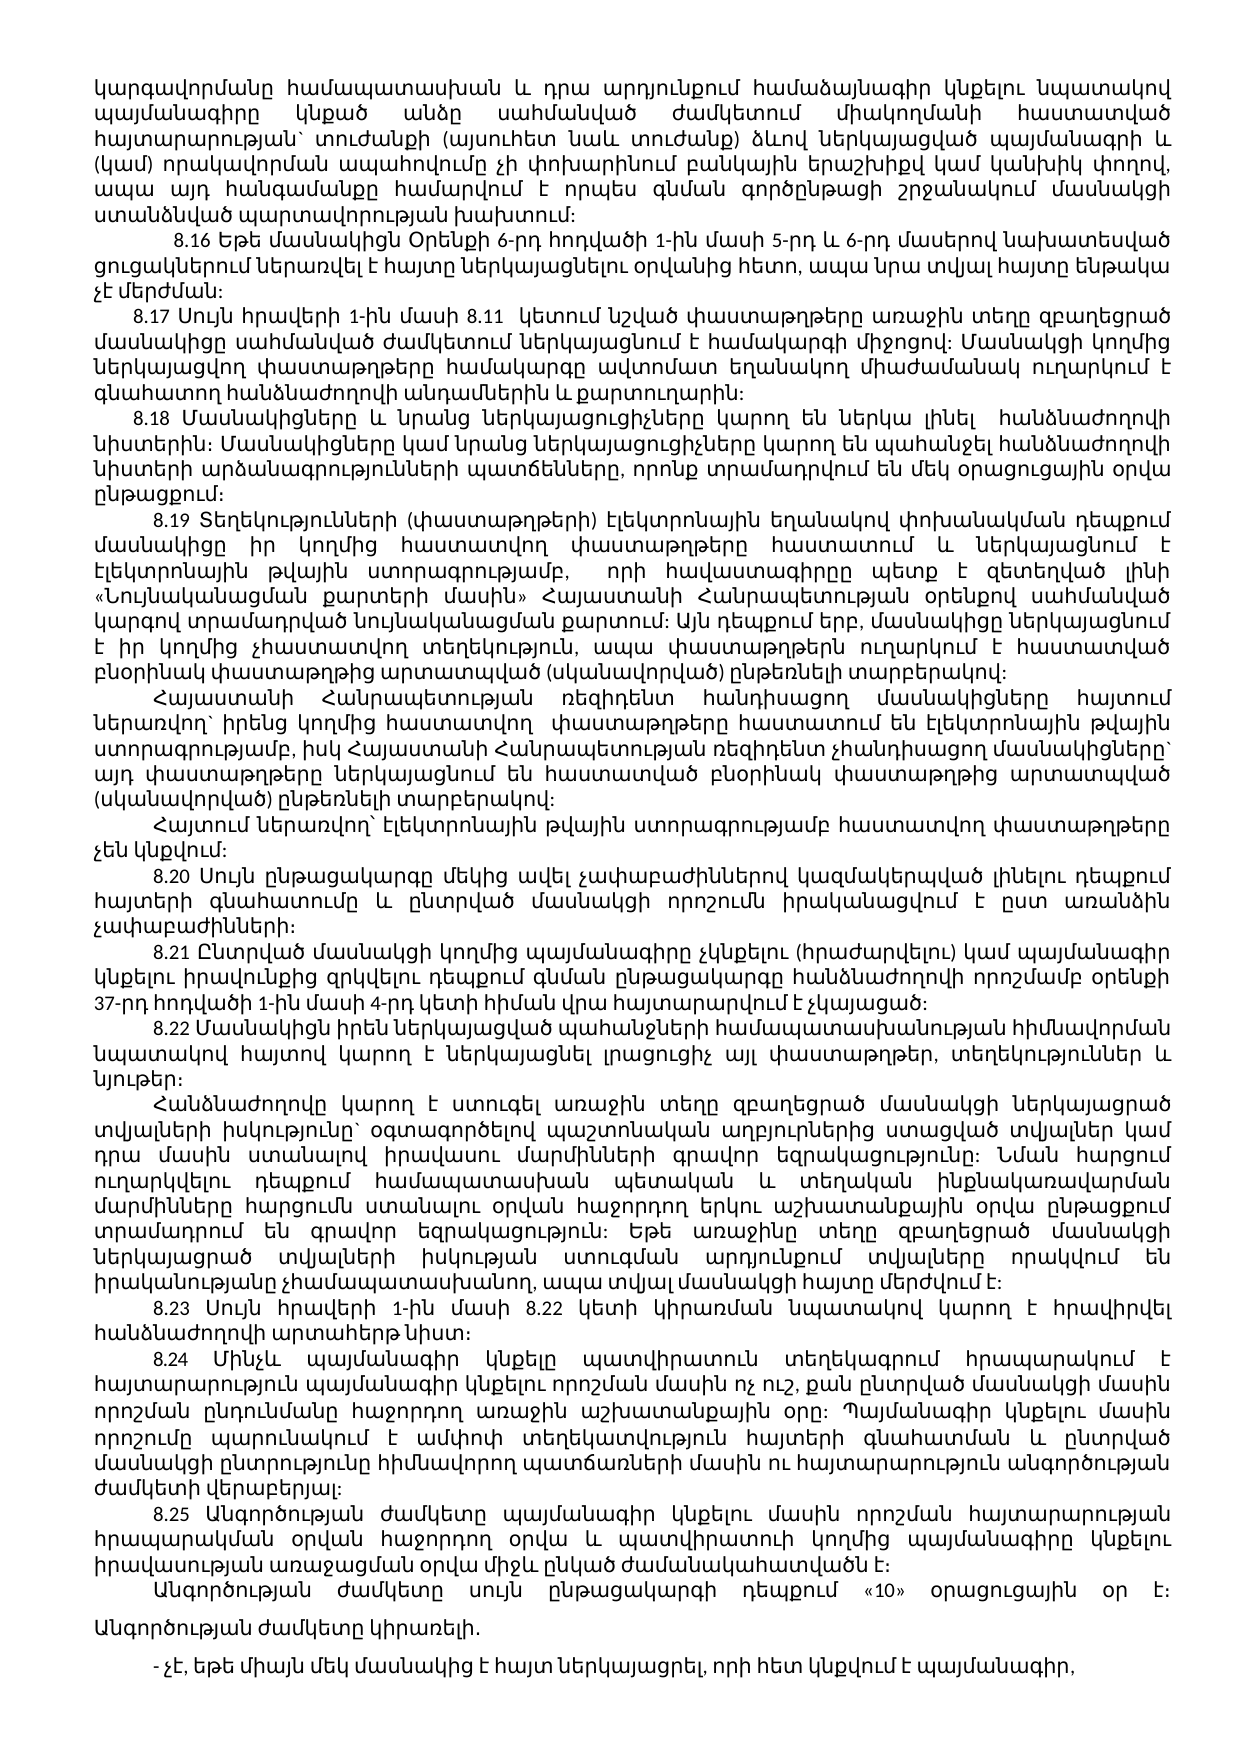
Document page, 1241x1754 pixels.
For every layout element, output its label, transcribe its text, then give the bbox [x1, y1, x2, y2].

text 8.24 Մինչև պայմանագիր կնքելը պատվիրատուն տեղեկագրում հրապարակում է հայտարարություն պայմանագիր կնքելու որոշման մասին ոչ ուշ, քան ընտրված մասնակցի մասին որոշման ընդունմանը հաջորդող առաջին աշխատանքային օրը: Պայմանագիր կնքելու մասին որոշումը պարունակում է ամփոփ տեղեկատվություն հայտերի գնահատման և ընտրված մասնակցի ընտրությունը հիմնավորող պատճառների մասին ու հայտարարություն անգործության ժամկետի վերաբերյալ: [94, 1346, 1171, 1501]
text 8.17 Սույն հրավերի 1-ին մասի 8.11 կետում նշված փաստաթղթերը առաջին տեղը զբաղեցրած մասնակիցը սահմանված ժամկետում ներկայացնում է համակարգի միջոցով: Մասնակցի կողմից ներկայացվող փաստաթղթերը համակարգը ավտոմատ եղանակող միաժամանակ ուղարկում է գնահատող հանձնաժողովի անդամներին և քարտուղարին: [94, 304, 1171, 405]
text 8.25 Անգործության ժամկետը պայմանագիր կնքելու մասին որոշման հայտարարության հրապարակման օրվան հաջորդող օրվա և պատվիրատուի կողմից պայմանագիրը կնքելու իրավասության առաջացման օրվա միջև ընկած ժամանակահատվածն է։ [94, 1501, 1171, 1577]
text - չէ, եթե միայն մեկ մասնակից է հայտ ներկայացրել, որի հետ կնքվում է պայմանագիր, [94, 1653, 1171, 1679]
text Հանձնաժողովը կարող է ստուգել առաջին տեղը զբաղեցրած մասնակցի ներկայացրած տվյալների իսկությունը` օգտագործելով պաշտոնական աղբյուրներից ստացված տվյալներ կամ դրա մասին ստանալով իրավասու մարմինների գրավոր եզրակացությունը: Նման հարցում ուղարկվելու դեպքում համապատասխան պետական և տեղական ինքնակառավարման մարմինները հարցումն ստանալու օրվան հաջորդող երկու աշխատանքային օրվա ընթացքում տրամադրում են գրավոր եզրակացություն: Եթե առաջինը տեղը զբաղեցրած մասնակցի ներկայացրած տվյալների իսկության ստուգման արդյունքում տվյալները որակվում են իրականությանը չհամապատասխանող, ապա տվյալ մասնակցի հայտը մերժվում է: [94, 1092, 1171, 1295]
text Հայաստանի Հանրապետության ռեզիդենտ հանդիսացող մասնակիցները հայտում ներառվող` իրենց կողմից հաստատվող փաստաթղթերը հաստատում են էլեկտրոնային թվային ստորագրությամբ, իսկ Հայաստանի Հանրապետության ռեզիդենտ չհանդիսացող մասնակիցները` այդ փաստաթղթերը ներկայացնում են հաստատված բնօրինակ փաստաթղթից արտատպված (սկանավորված) ընթեռնելի տարբերակով: [94, 685, 1171, 812]
text 8.20 Սույն ընթացակարգը մեկից ավել չափաբաժիններով կազմակերպված լինելու դեպքում հայտերի գնահատումը և ընտրված մասնակցի որոշումն իրականացվում է ըստ առանձին չափաբաժինների։ [94, 863, 1171, 939]
text 8.22 Մասնակիցն իրեն ներկայացված պահանջների համապատասխանության հիմնավորման նպատակով հայտով կարող է ներկայացնել լրացուցիչ այլ փաստաթղթեր, տեղեկություններ և նյութեր։ [94, 1015, 1171, 1092]
text 8.23 Սույն հրավերի 1-ին մասի 8.22 կետի կիրառման նպատակով կարող է հրավիրվել հանձնաժողովի արտահերթ նիստ։ [94, 1295, 1171, 1346]
text 8.19 Տեղեկությունների (փաստաթղթերի) էլեկտրոնային եղանակով փոխանակման դեպքում մասնակիցը իր կողմից հաստատվող փաստաթղթերը հաստատում և ներկայացնում է էլեկտրոնային թվային ստորագրությամբ, որի հավաստագիրըը պետք է զետեղված լինի «Նույնականացման քարտերի մասին» Հայաստանի Հանրապետության օրենքով սահմանված կարգով տրամադրված նույնականացման քարտում: Այն դեպքում երբ, մասնակիցը ներկայացնում է իր կողմից չհաստատվող տեղեկություն, ապա փաստաթղթերն ուղարկում է հաստատված բնօրինակ փաստաթղթից արտատպված (սկանավորված) ընթեռնելի տարբերակով: [94, 507, 1171, 685]
text 8.18 Մասնակիցները և նրանց ներկայացուցիչները կարող են ներկա լինել հանձնաժողովի նիստերին։ Մասնակիցները կամ նրանց ներկայացուցիչները կարող են պահանջել հանձնաժողովի նիստերի արձանագրությունների պատճենները, որոնք տրամադրվում են մեկ օրացուցային օրվա ընթացքում։ [94, 405, 1171, 507]
text Անգործության ժամկետը սույն ընթացակարգի դեպքում «10» օրացուցային օր է։ Անգործության ժամկետը կիրառելի․ [94, 1577, 1171, 1641]
text Հայտում ներառվող՝ էլեկտրոնային թվային ստորագրությամբ հաստատվող փաստաթղթերը չեն կնքվում: [94, 812, 1171, 863]
text 8.21 Ընտրված մասնակցի կողմից պայմանագիրը չկնքելու (հրաժարվելու) կամ պայմանագիր կնքելու իրավունքից զրկվելու դեպքում գնման ընթացակարգը հանձնաժողովի որոշմամբ օրենքի 37-րդ հոդվածի 1-ին մասի 4-րդ կետի հիման վրա հայտարարվում է չկայացած: [94, 939, 1171, 1015]
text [94, 75, 1171, 227]
text 8.16 Եթե մասնակիցն Օրենքի 6-րդ հոդվածի 1-ին մասի 5-րդ և 6-րդ մասերով նախատեսված ցուցակներում ներառվել է հայտը ներկայացնելու օրվանից հետո, ապա նրա տվյալ հայտը ենթակա չէ մերժման: [94, 227, 1171, 304]
